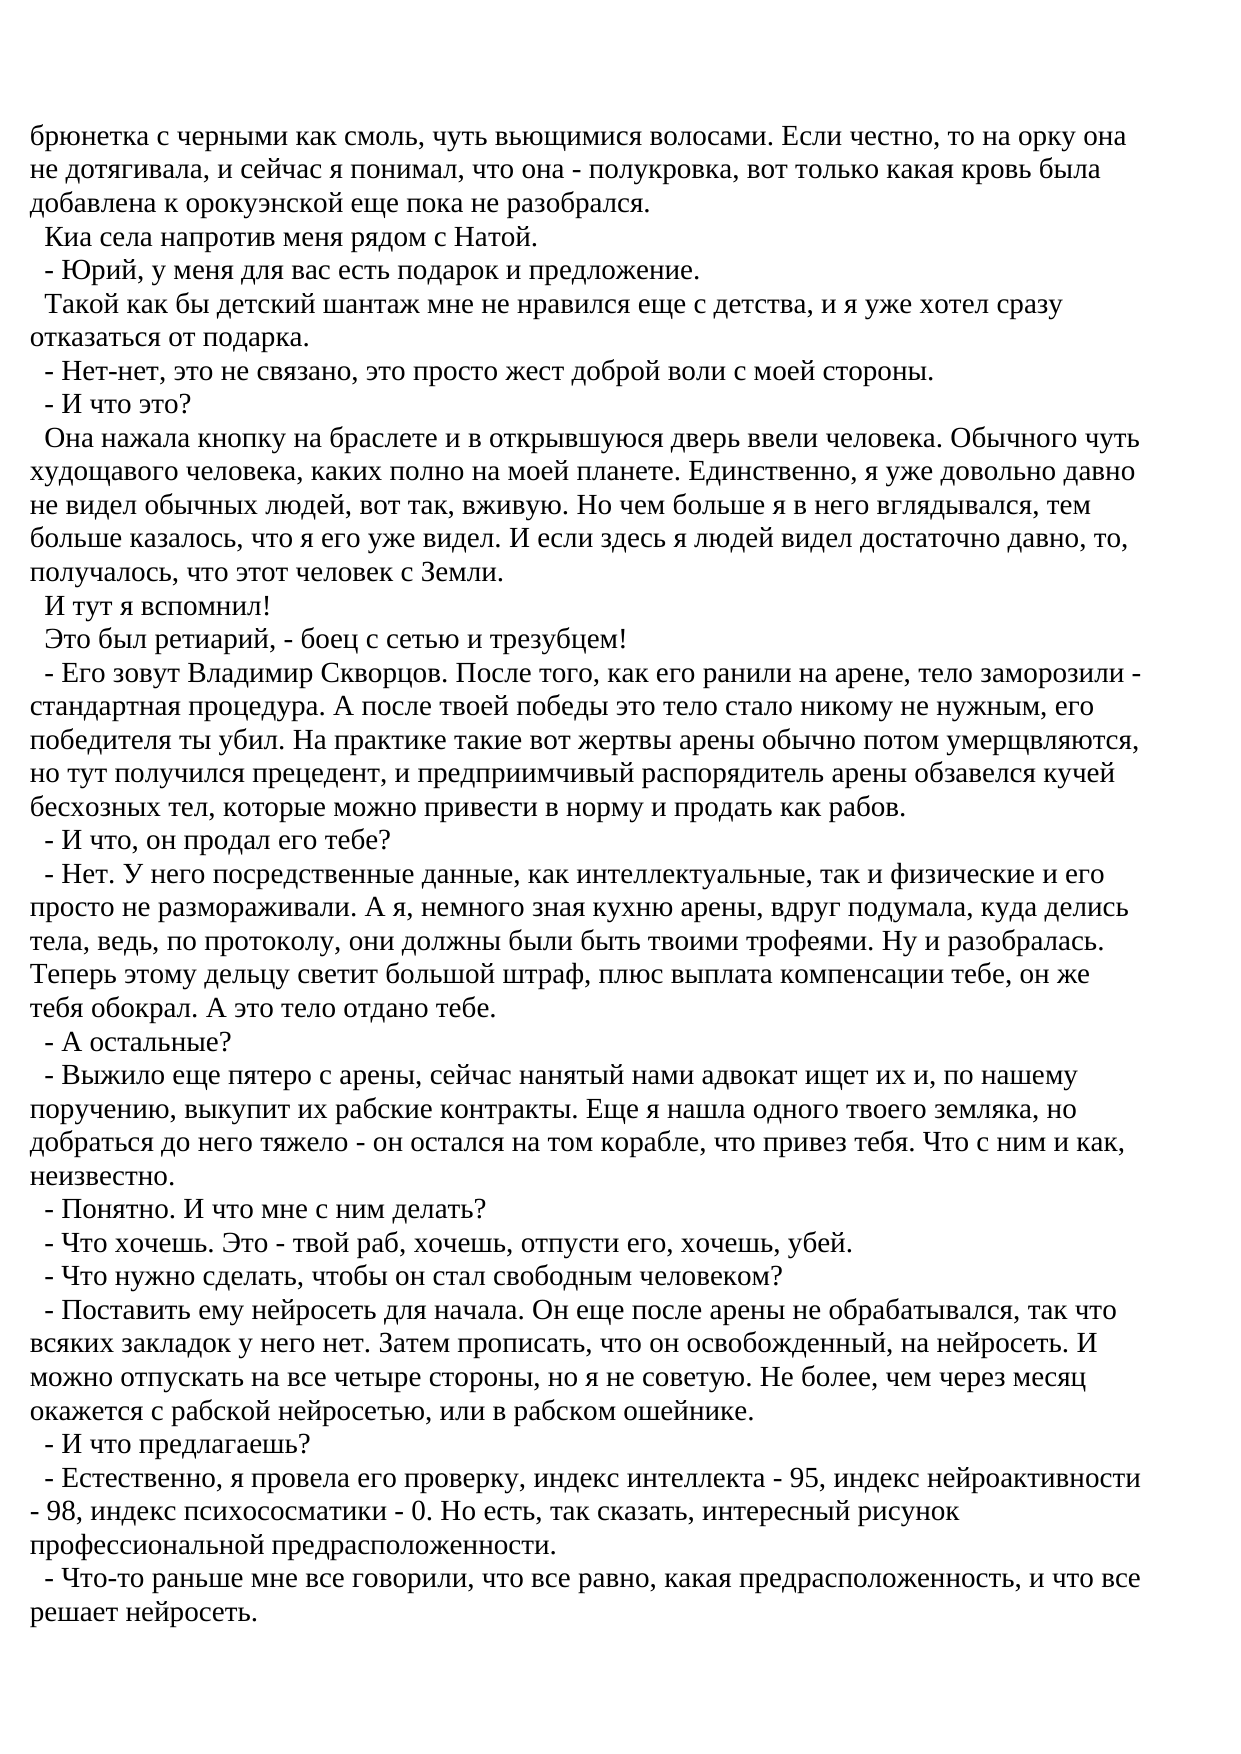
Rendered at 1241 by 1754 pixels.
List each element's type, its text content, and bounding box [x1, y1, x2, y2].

text - Что хочешь. Это - твой раб, хочешь, отпусти его, хочешь, убей. [29, 1225, 1152, 1258]
text - Нет. У него посредственные данные, как интеллектуальные, так и физические и его просто не размораживали. А я, немного зная кухню арены, вдруг подумала, куда делись тела, ведь, по протоколу, они должны были быть твоими трофеями. Ну и разобралась. Теперь этому дельцу светит большой штраф, плюс выплата компенсации тебе, он же тебя обокрал. А это тело отдано тебе. [29, 856, 1152, 1024]
text - Юрий, у меня для вас есть подарок и предложение. [29, 252, 1152, 286]
text Киа села напротив меня рядом с Натой. [29, 219, 1152, 252]
text И тут я вспомнил! [29, 588, 1152, 621]
text - Естественно, я провела его проверку, индекс интеллекта - 95, индекс нейроактивности - 98, индекс психососматики - 0. Но есть, так сказать, интересный рисунок профессиональной предрасположенности. [29, 1460, 1152, 1560]
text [29, 118, 1152, 219]
text - Понятно. И что мне с ним делать? [29, 1191, 1152, 1225]
text Это был ретиарий, - боец с сетью и трезубцем! [29, 621, 1152, 655]
text - А остальные? [29, 1024, 1152, 1057]
text - И что это? [29, 386, 1152, 420]
text - Выжило еще пятеро с арены, сейчас нанятый нами адвокат ищет их и, по нашему поручению, выкупит их рабские контракты. Еще я нашла одного твоего земляка, но добраться до него тяжело - он остался на том корабле, что привез тебя. Что с ним и как, неизвестно. [29, 1057, 1152, 1191]
text Она нажала кнопку на браслете и в открывшуюся дверь ввели человека. Обычного чуть худощавого человека, каких полно на моей планете. Единственно, я уже довольно давно не видел обычных людей, вот так, вживую. Но чем больше я в него вглядывался, тем больше казалось, что я его уже видел. И если здесь я людей видел достаточно давно, то, получалось, что этот человек с Земли. [29, 420, 1152, 588]
text - Что нужно сделать, чтобы он стал свободным человеком? [29, 1258, 1152, 1292]
text - Его зовут Владимир Скворцов. После того, как его ранили на арене, тело заморозили - стандартная процедура. А после твоей победы это тело стало никому не нужным, его победителя ты убил. На практике такие вот жертвы арены обычно потом умерщвляются, но тут получился прецедент, и предприимчивый распорядитель арены обзавелся кучей бесхозных тел, которые можно привести в норму и продать как рабов. [29, 655, 1152, 822]
text - И что предлагаешь? [29, 1426, 1152, 1460]
text - Что-то раньше мне все говорили, что все равно, какая предрасположенность, и что все решает нейросеть. [29, 1560, 1152, 1627]
text - Нет-нет, это не связано, это просто жест доброй воли с моей стороны. [29, 353, 1152, 386]
text - Поставить ему нейросеть для начала. Он еще после арены не обрабатывался, так что всяких закладок у него нет. Затем прописать, что он освобожденный, на нейросеть. И можно отпускать на все четыре стороны, но я не советую. Не более, чем через месяц окажется с рабской нейросетью, или в рабском ошейнике. [29, 1292, 1152, 1426]
text - И что, он продал его тебе? [29, 822, 1152, 856]
text Такой как бы детский шантаж мне не нравился еще с детства, и я уже хотел сразу отказаться от подарка. [29, 286, 1152, 353]
